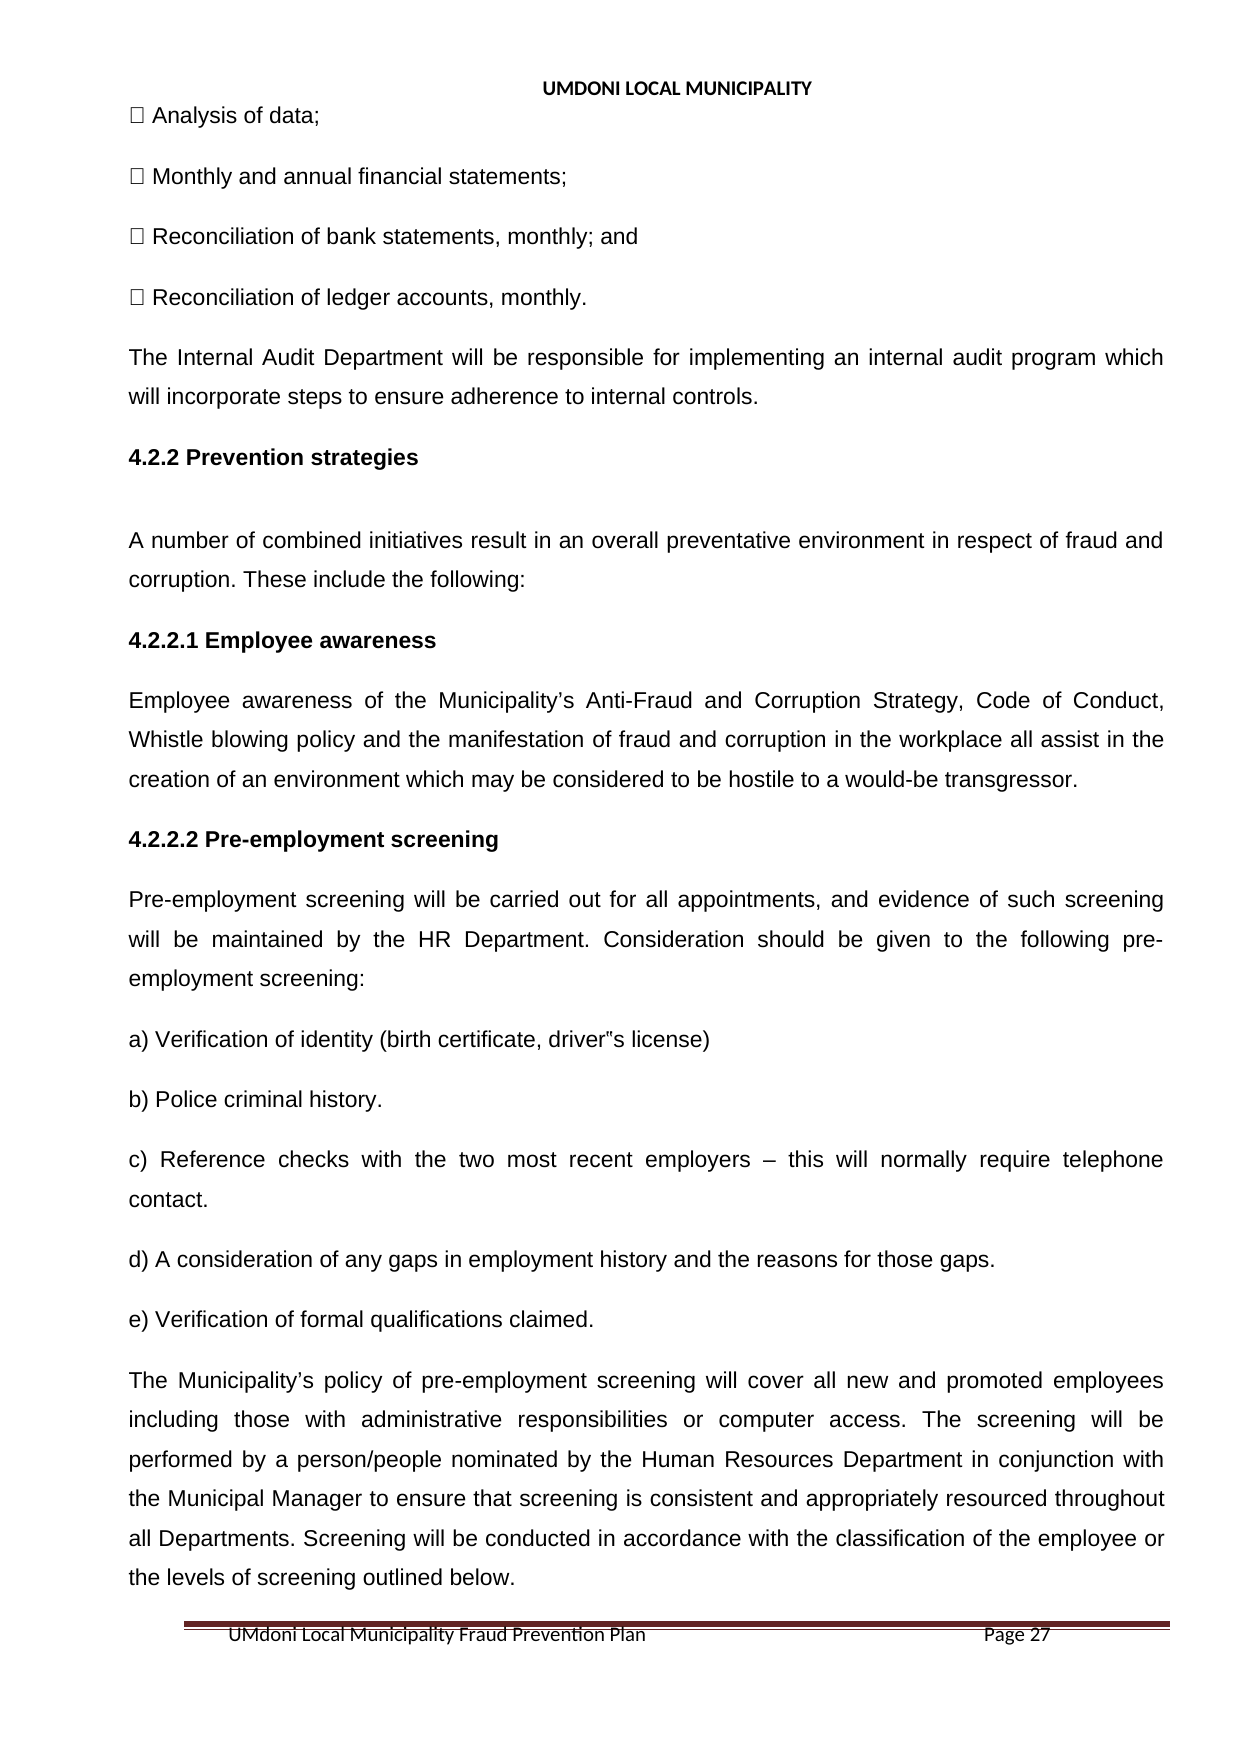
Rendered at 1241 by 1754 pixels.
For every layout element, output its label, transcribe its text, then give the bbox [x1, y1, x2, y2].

text The Internal Audit Department will be responsible for implementing an internal audit program which will incorporate steps to ensure adherence to internal controls. [128, 344, 1165, 409]
text 4.2.2.2 Pre-employment screening [128, 826, 1165, 852]
text c) Reference checks with the two most recent employers – this will normally require telephone contact. [128, 1146, 1165, 1212]
text e) Verification of formal qualifications claimed. [128, 1306, 1165, 1333]
text d) A consideration of any gaps in employment history and the reasons for those gaps. [128, 1246, 1165, 1272]
subtitle 4.2.2 Prevention strategies [128, 443, 1165, 470]
text  Analysis of data; [128, 102, 1165, 129]
text  Reconciliation of bank statements, monthly; and [128, 223, 1165, 249]
text  Reconciliation of ledger accounts, monthly. [128, 283, 1165, 310]
text 4.2.2.1 Employee awareness [128, 627, 1165, 653]
text Employee awareness of the Municipality’s Anti-Fraud and Corruption Strategy, Code of Conduct, Whistle blowing policy and the manifestation of fraud and corruption in the workplace all assist in the creation of an environment which may be considered to be hostile to a would-be transgressor. [128, 687, 1165, 792]
text The Municipality’s policy of pre-employment screening will cover all new and promoted employees including those with administrative responsibilities or computer access. The screening will be performed by a person/people nominated by the Human Resources Department in conjunction with the Municipal Manager to ensure that screening is consistent and appropriately resourced throughout all Departments. Screening will be conducted in accordance with the classification of the employee or the levels of screening outlined below. [128, 1367, 1165, 1591]
text b) Police criminal history. [128, 1086, 1165, 1112]
text A number of combined initiatives result in an overall preventative environment in respect of fraud and corruption. These include the following: [128, 527, 1165, 593]
text a) Verification of identity (birth certificate, driver‟s license) [128, 1026, 1165, 1052]
text  Monthly and annual financial statements; [128, 163, 1165, 189]
text Pre-employment screening will be carried out for all appointments, and evidence of such screening will be maintained by the HR Department. Consideration should be given to the following pre-employment screening: [128, 886, 1165, 992]
